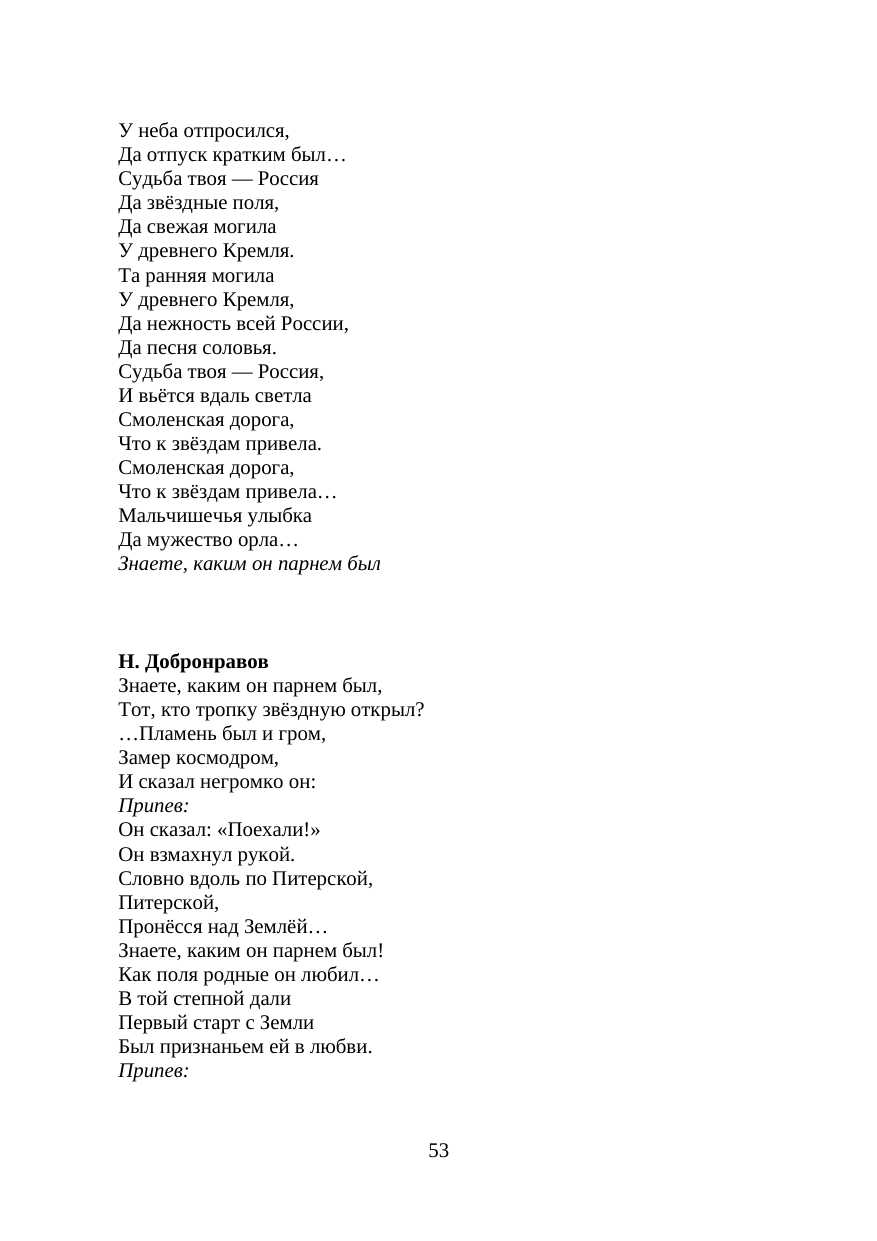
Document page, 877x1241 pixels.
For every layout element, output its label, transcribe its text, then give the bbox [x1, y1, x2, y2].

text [118, 118, 759, 166]
text Судьба твоя — Россия, И вьётся вдаль светла Смоленская дорога, Что к звёздам привела. [118, 359, 759, 455]
text В той степной дали Первый старт с Земли Был признаньем ей в любви. [118, 986, 759, 1058]
text Припев: [118, 1058, 759, 1082]
text Смоленская дорога, Что к звёздам привела… Мальчишечья улыбка Да мужество орла… [118, 455, 759, 551]
text Судьба твоя — Россия Да звёздные поля, Да свежая могила У древнего Кремля. [118, 166, 759, 262]
text Знаете, каким он парнем был, Тот, кто тропку звёздную открыл? [118, 673, 759, 721]
text Знаете, каким он парнем был! Как поля родные он любил… [118, 938, 759, 986]
text Н. Добронравов [118, 649, 759, 673]
text Припев: Он сказал: «Поехали!» Он взмахнул рукой. Словно вдоль по Питерской, Питерской, Пронёсся над Землёй… [118, 793, 759, 938]
text Знаете, каким он парнем был [118, 551, 759, 601]
text Та ранняя могила У древнего Кремля, Да нежность всей России, Да песня соловья. [118, 262, 759, 359]
text …Пламень был и гром, Замер космодром, И сказал негромко он: [118, 721, 759, 793]
